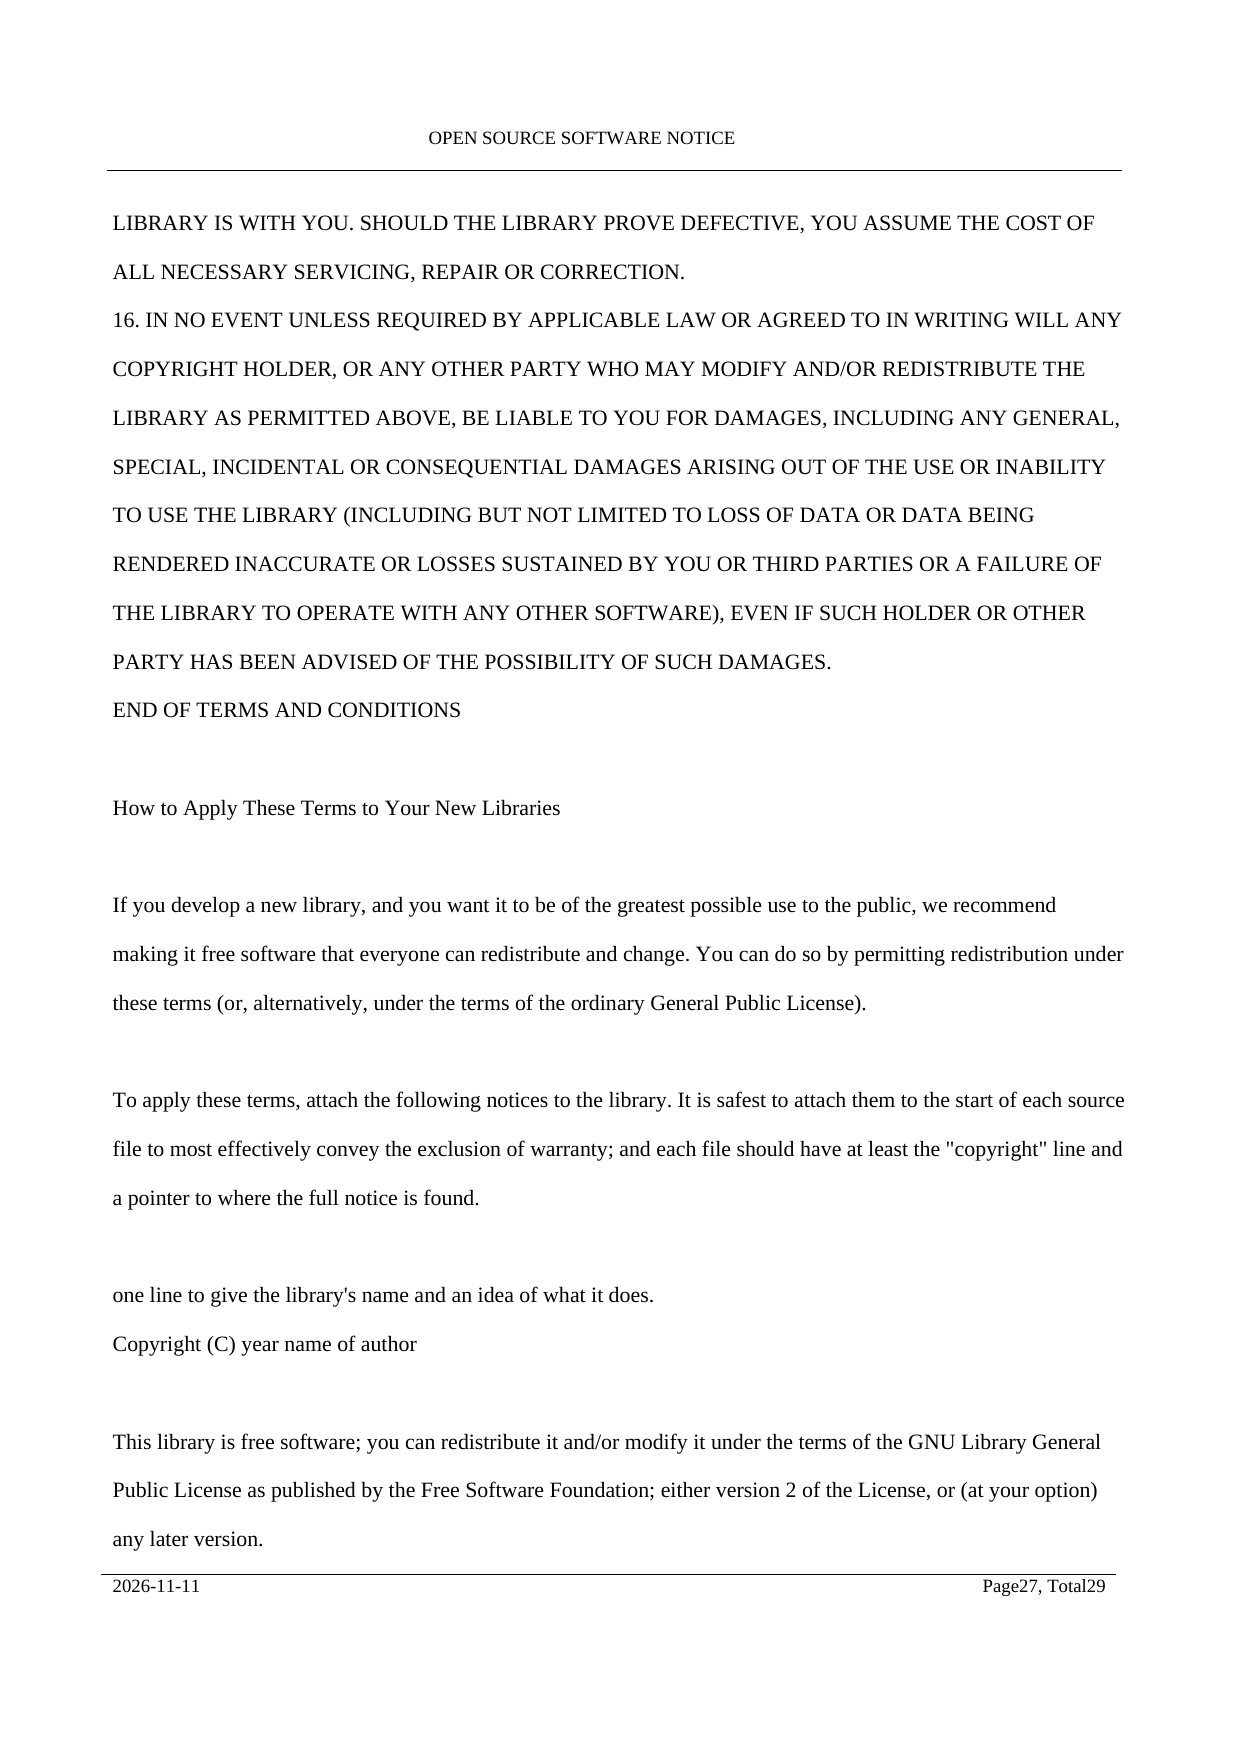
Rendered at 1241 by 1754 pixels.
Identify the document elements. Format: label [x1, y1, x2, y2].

text [112, 206, 1128, 1555]
